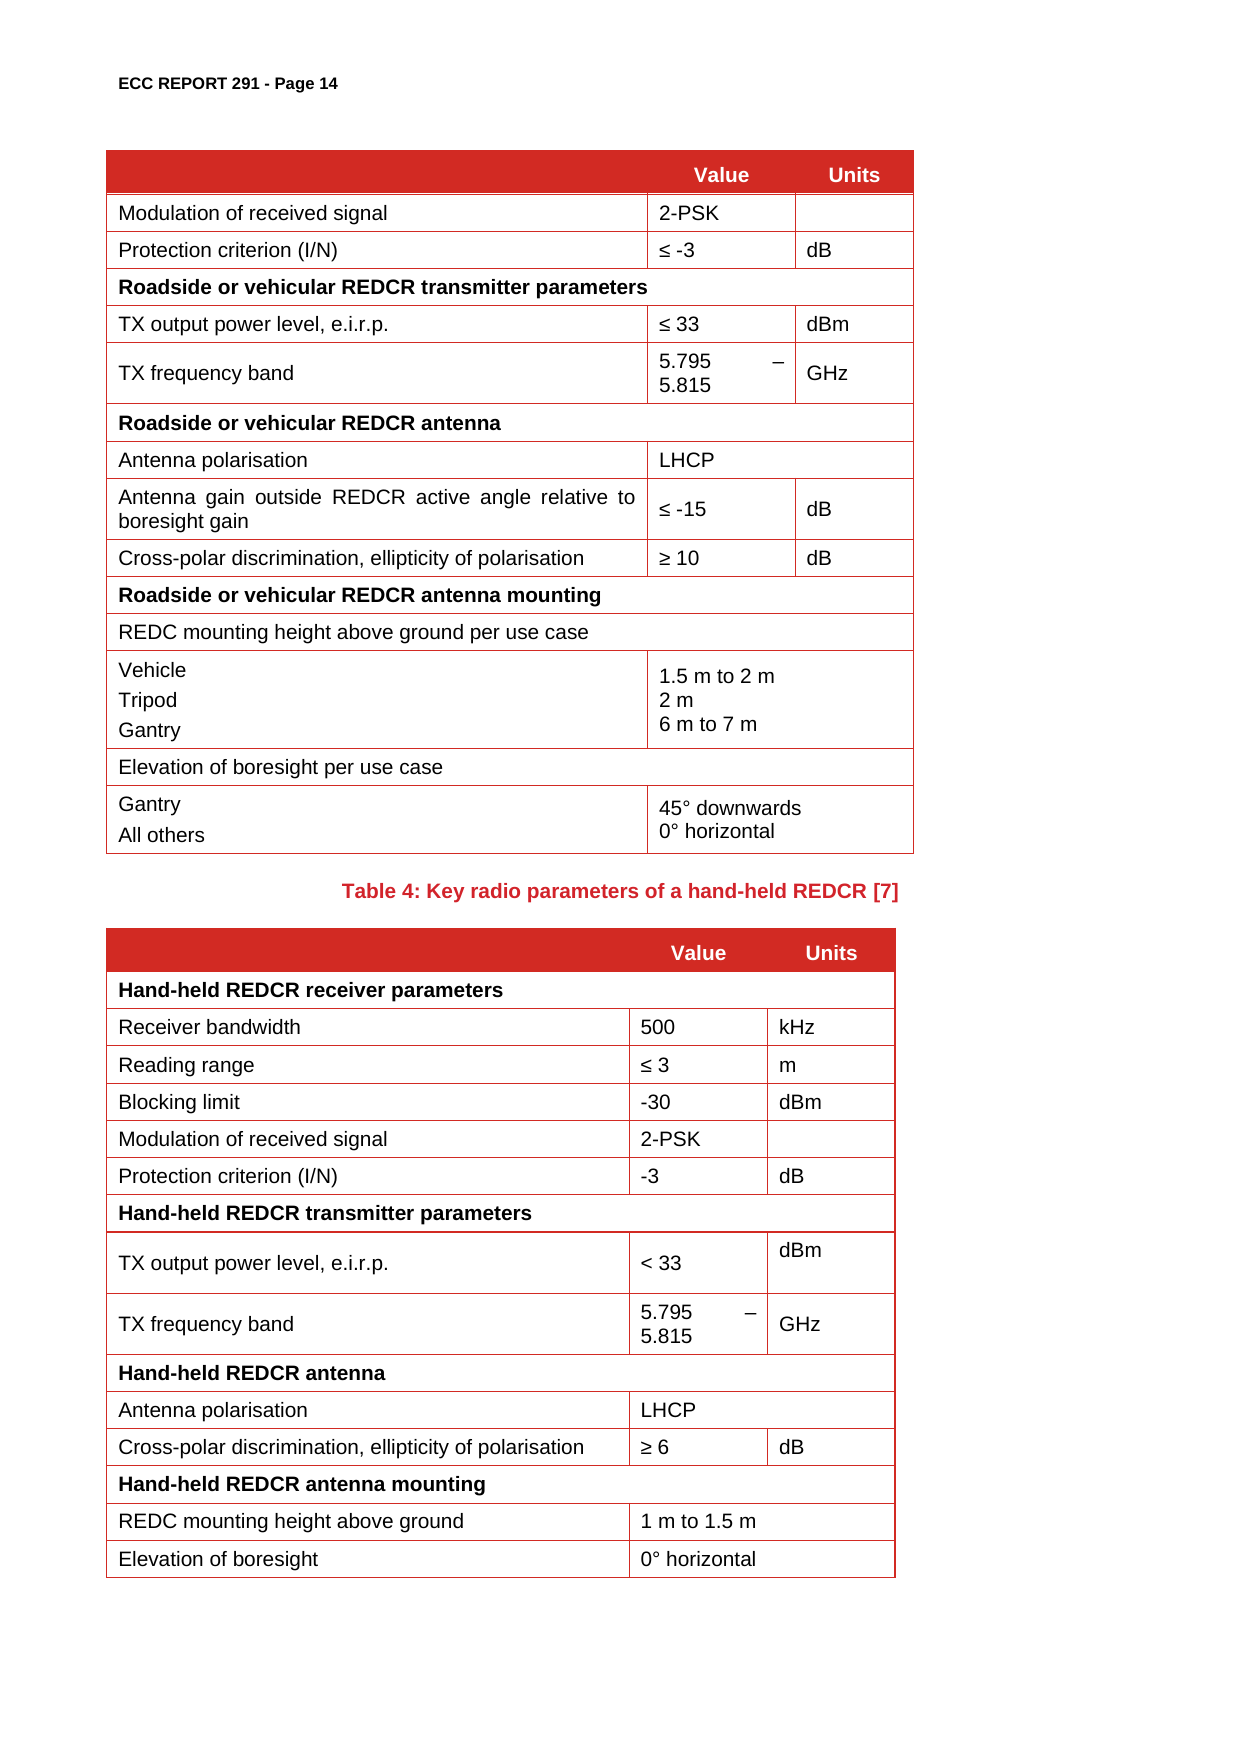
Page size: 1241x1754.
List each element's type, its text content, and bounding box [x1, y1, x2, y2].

table_header [107, 929, 629, 971]
table_cell Modulation of received signal [107, 195, 647, 231]
table_cell Cross-polar discrimination, ellipticity of polarisation [107, 1429, 629, 1465]
table_cell Protection criterion (I/N) [107, 232, 647, 268]
table_cell 1 m to 1.5 m [630, 1504, 894, 1539]
table_cell ≥ 10 [648, 540, 795, 576]
table_cell Roadside or vehicular REDCR antenna [107, 404, 913, 441]
table_cell dBm [796, 306, 913, 342]
table_cell Elevation of boresight per use case [107, 749, 913, 785]
table_cell dBm [768, 1233, 894, 1292]
table_cell TX frequency band [107, 343, 647, 403]
table_cell Hand-held REDCR transmitter parameters [107, 1195, 894, 1231]
table_cell 2-PSK [648, 195, 795, 231]
table_cell GHz [796, 343, 913, 403]
table_cell Roadside or vehicular REDCR transmitter parameters [107, 269, 913, 305]
table_cell Antenna polarisation [107, 1392, 629, 1428]
table_cell ≤ 33 [648, 306, 795, 342]
table_cell 500 [630, 1009, 767, 1045]
table_cell kHz [768, 1009, 894, 1045]
table_cell Hand-held REDCR antenna [107, 1355, 894, 1391]
table_cell dB [796, 540, 913, 576]
table_cell -30 [630, 1084, 767, 1120]
table_cell 45° downwards 0° horizontal [648, 786, 913, 853]
table_cell ≤ -15 [648, 479, 795, 539]
table_cell 0° horizontal [630, 1541, 894, 1577]
table_cell TX output power level, e.i.r.p. [107, 1233, 629, 1292]
table_cell Hand-held REDCR antenna mounting [107, 1466, 894, 1502]
table_cell Protection criterion (I/N) [107, 1158, 629, 1194]
table_cell Reading range [107, 1046, 629, 1083]
table_cell 1.5 m to 2 m 2 m 6 m to 7 m [648, 651, 913, 748]
table_cell dB [768, 1429, 894, 1465]
table_cell Vehicle Tripod Gantry [107, 651, 647, 748]
table_cell 5.795 – 5.815 [648, 343, 795, 403]
table_cell -3 [630, 1158, 767, 1194]
text Table 4: Key radio parameters of a hand-held REDCR [7] [118, 879, 1122, 903]
table_header Units [796, 151, 913, 193]
table_cell Antenna gain outside REDCR active angle relative to boresight gain [107, 479, 647, 539]
table_cell 2-PSK [630, 1121, 767, 1157]
table_cell LHCP [648, 442, 913, 478]
table_cell TX frequency band [107, 1294, 629, 1354]
table_cell GHz [768, 1294, 894, 1354]
table_cell Antenna polarisation [107, 442, 647, 478]
table_cell dB [768, 1158, 894, 1194]
table_header Units [768, 929, 894, 971]
table_cell LHCP [630, 1392, 894, 1428]
table_cell Modulation of received signal [107, 1121, 629, 1157]
table_cell dB [796, 479, 913, 539]
table_cell Roadside or vehicular REDCR antenna mounting [107, 577, 913, 613]
table_cell Blocking limit [107, 1084, 629, 1120]
table_cell ≥ 6 [630, 1429, 767, 1465]
table_cell dB [796, 232, 913, 268]
table_header Value [648, 151, 795, 193]
table_cell [768, 1121, 894, 1157]
table_cell < 33 [630, 1233, 767, 1292]
table_header [107, 151, 647, 193]
table_cell Hand-held REDCR receiver parameters [107, 972, 894, 1008]
table_cell m [768, 1046, 894, 1083]
table_cell ≤ -3 [648, 232, 795, 268]
table_cell 5.795 – 5.815 [630, 1294, 767, 1354]
table_cell TX output power level, e.i.r.p. [107, 306, 647, 342]
table_cell dBm [768, 1084, 894, 1120]
table_cell Gantry All others [107, 786, 647, 853]
table_cell REDC mounting height above ground [107, 1504, 629, 1539]
table_header Value [630, 929, 767, 971]
table_cell REDC mounting height above ground per use case [107, 614, 913, 650]
table_cell ≤ 3 [630, 1046, 767, 1083]
table_cell Receiver bandwidth [107, 1009, 629, 1045]
table_cell [796, 195, 913, 231]
table_cell Elevation of boresight [107, 1541, 629, 1577]
table_cell Cross-polar discrimination, ellipticity of polarisation [107, 540, 647, 576]
